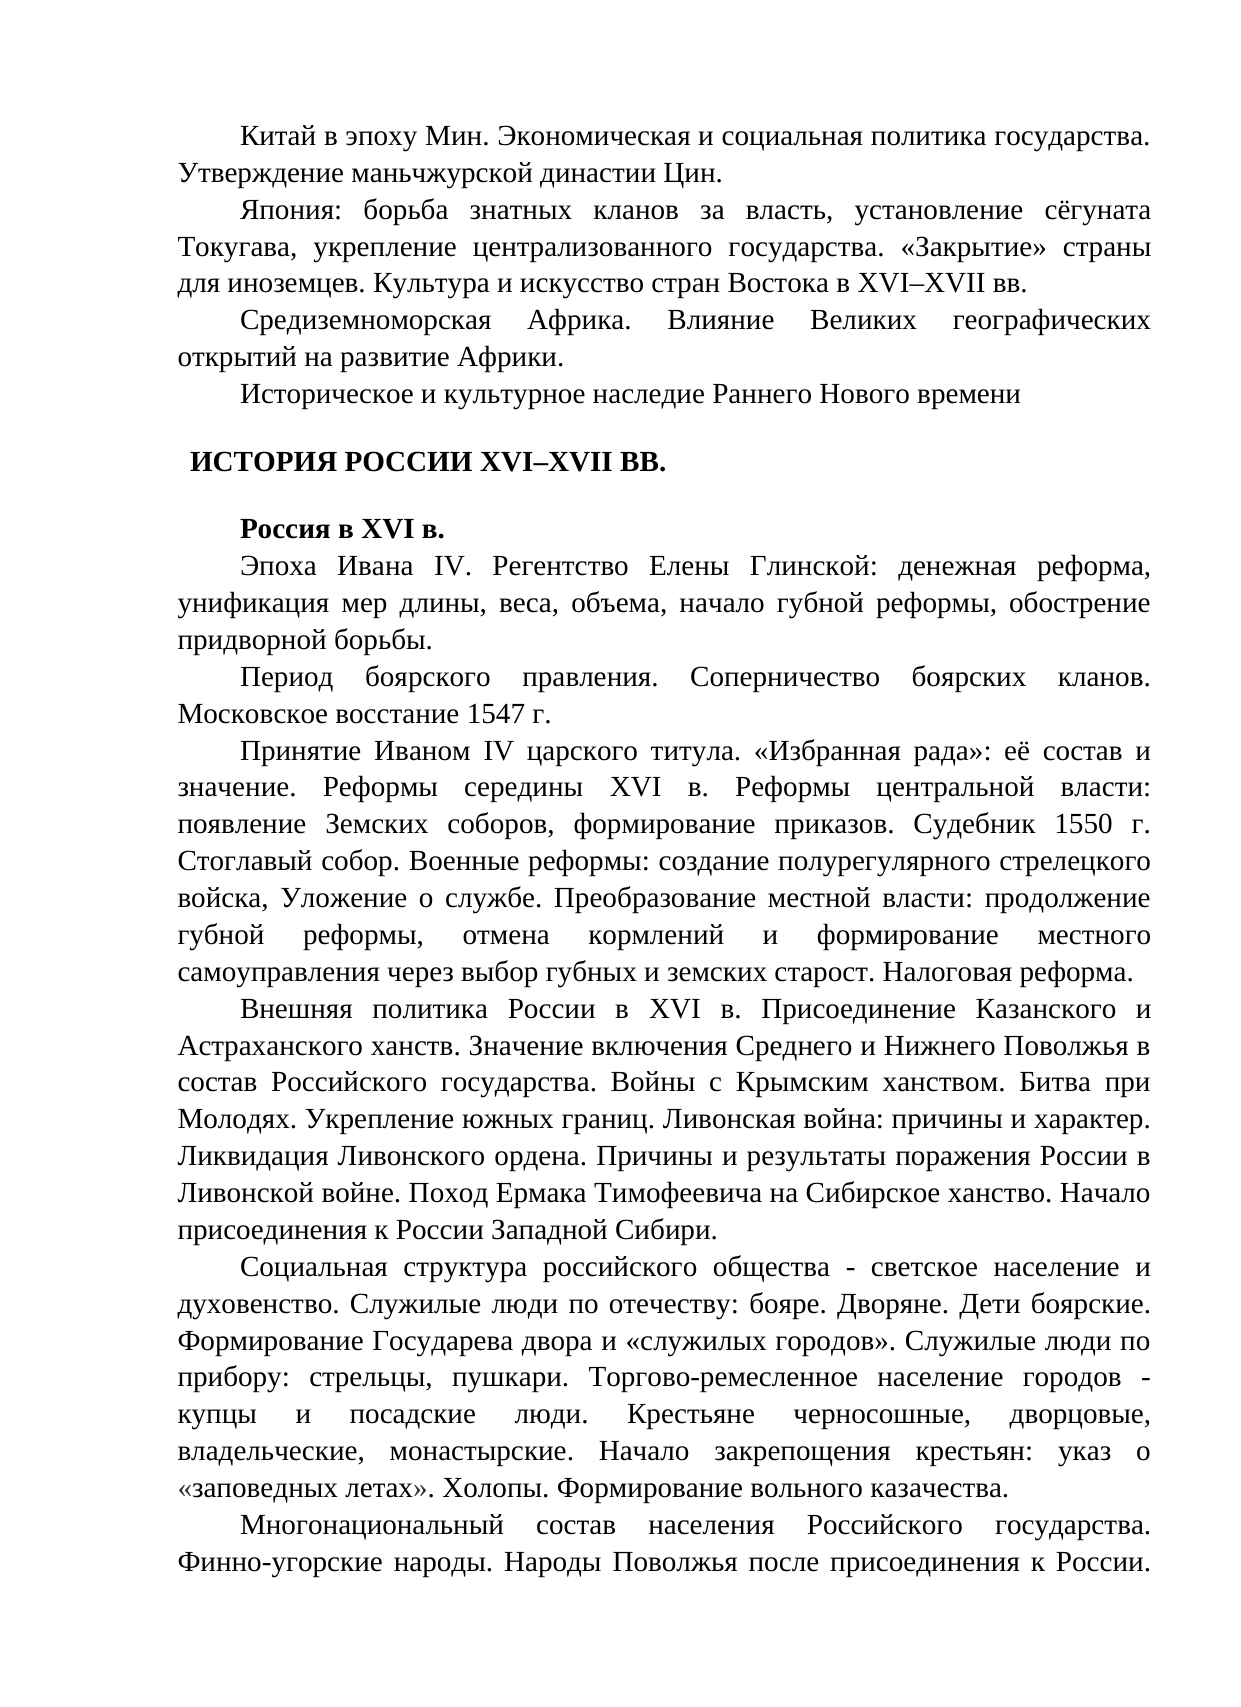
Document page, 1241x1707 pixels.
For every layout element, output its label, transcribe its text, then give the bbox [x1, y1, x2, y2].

text Внешняя политика России в XVI в. Присоединение Казанского и Астраханского ханств. Значение включения Среднего и Нижнего Поволжья в состав Российского государства. Войны с Крымским ханством. Битва при Молодях. Укрепление южных границ. Ливонская война: причины и характер. Ликвидация Ливонского ордена. Причины и результаты поражения России в Ливонской войне. Поход Ермака Тимофеевича на Сибирское ханство. Начало присоединения к России Западной Сибири. [177, 991, 1152, 1246]
text Россия в XVI в. [177, 511, 1152, 545]
text Социальная структура российского общества - светское население и духовенство. Служилые люди по отечеству: бояре. Дворяне. Дети боярские. Формирование Государева двора и «служилых городов». Служилые люди по прибору: стрельцы, пушкари. Торгово-ремесленное население городов - купцы и посадские люди. Крестьяне черносошные, дворцовые, владельческие, монастырские. Начало закрепощения крестьян: указ о «заповедных летах». Холопы. Формирование вольного казачества. [177, 1249, 1152, 1504]
text Период боярского правления. Соперничество боярских кланов. Московское восстание 1547 г. [177, 659, 1152, 729]
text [177, 1507, 1152, 1577]
text Эпоха Ивана IV. Регентство Елены Глинской: денежная реформа, унификация мер длины, веса, объема, начало губной реформы, обострение придворной борьбы. [177, 548, 1152, 656]
text Китай в эпоху Мин. Экономическая и социальная политика государства. Утверждение маньчжурской династии Цин. [177, 118, 1152, 188]
text Япония: борьба знатных кланов за власть, установление сёгуната Токугава, укрепление централизованного государства. «Закрытие» страны для иноземцев. Культура и искусство стран Востока в XVI‒XVII вв. [177, 192, 1152, 299]
text Историческое и культурное наследие Раннего Нового времени [177, 376, 1152, 410]
text Принятие Иваном IV царского титула. «Избранная рада»: её состав и значение. Реформы середины XVI в. Реформы центральной власти: появление Земских соборов, формирование приказов. Судебник 1550 г. Стоглавый собор. Военные реформы: создание полурегулярного стрелецкого войска, Уложение о службе. Преобразование местной власти: продолжение губной реформы, отмена кормлений и формирование местного самоуправления через выбор губных и земских старост. Налоговая реформа. [177, 733, 1152, 987]
text Средиземноморская Африка. Влияние Великих географических открытий на развитие Африки. [177, 302, 1152, 373]
text ИСТОРИЯ РОССИИ XVI‒XVII ВВ. [190, 444, 1152, 477]
